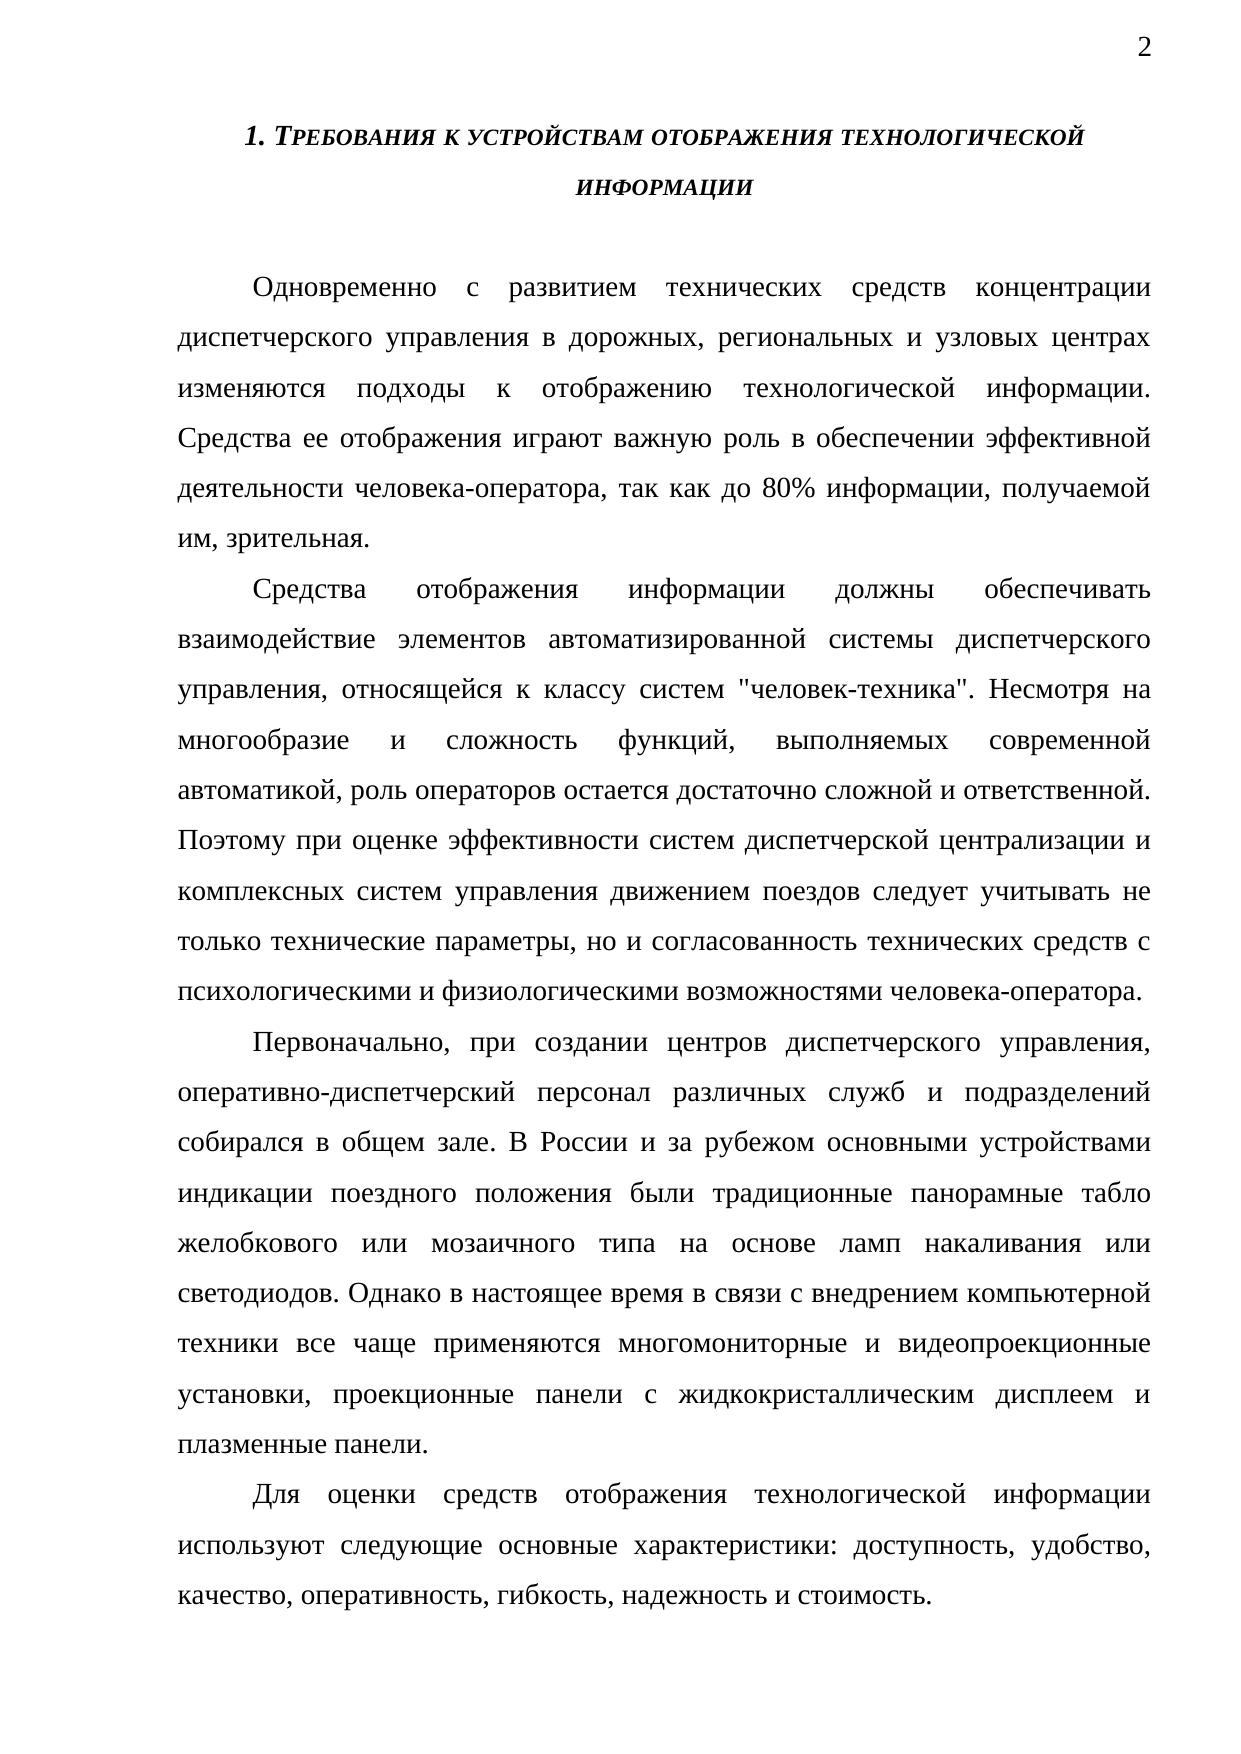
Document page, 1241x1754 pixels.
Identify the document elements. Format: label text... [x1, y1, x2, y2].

text Средства отображения информации должны обеспечивать взаимодействие элементов автоматизированной системы диспетчерского управления, относящейся к классу систем "человек-техника". Несмотря на многообразие и сложность функций, выполняемых современной автоматикой, роль операторов остается достаточно сложной и ответственной. Поэтому при оценке эффективности систем диспетчерской централизации и комплексных систем управления движением поездов следует учитывать не только технические параметры, но и согласованность технических средств с психологическими и физиологическими возможностями человека-оператора. [177, 571, 1152, 1007]
subtitle 1. Требования к устройствам отображения технологической информации [177, 118, 1152, 202]
text Первоначально, при создании центров диспетчерского управления, оперативно-диспетчерский персонал различных служб и подразделений собирался в общем зале. В России и за рубежом основными устройствами индикации поездного положения были традиционные панорамные табло желобкового или мозаичного типа на основе ламп накаливания или светодиодов. Однако в настоящее время в связи с внедрением компьютерной техники все чаще применяются многомониторные и видеопроекционные установки, проекционные панели с жидкокристаллическим дисплеем и плазменные панели. [177, 1024, 1152, 1460]
text Для оценки средств отображения технологической информации используют следующие основные характеристики: доступность, удобство, качество, оперативность, гибкость, надежность и стоимость. [177, 1477, 1152, 1611]
text Одновременно с развитием технических средств концентрации диспетчерского управления в дорожных, региональных и узловых центрах изменяются подходы к отображению технологической информации. Средства ее отображения играют важную роль в обеспечении эффективной деятельности человека-оператора, так как до 80% информации, получаемой им, зрительная. [177, 269, 1152, 554]
